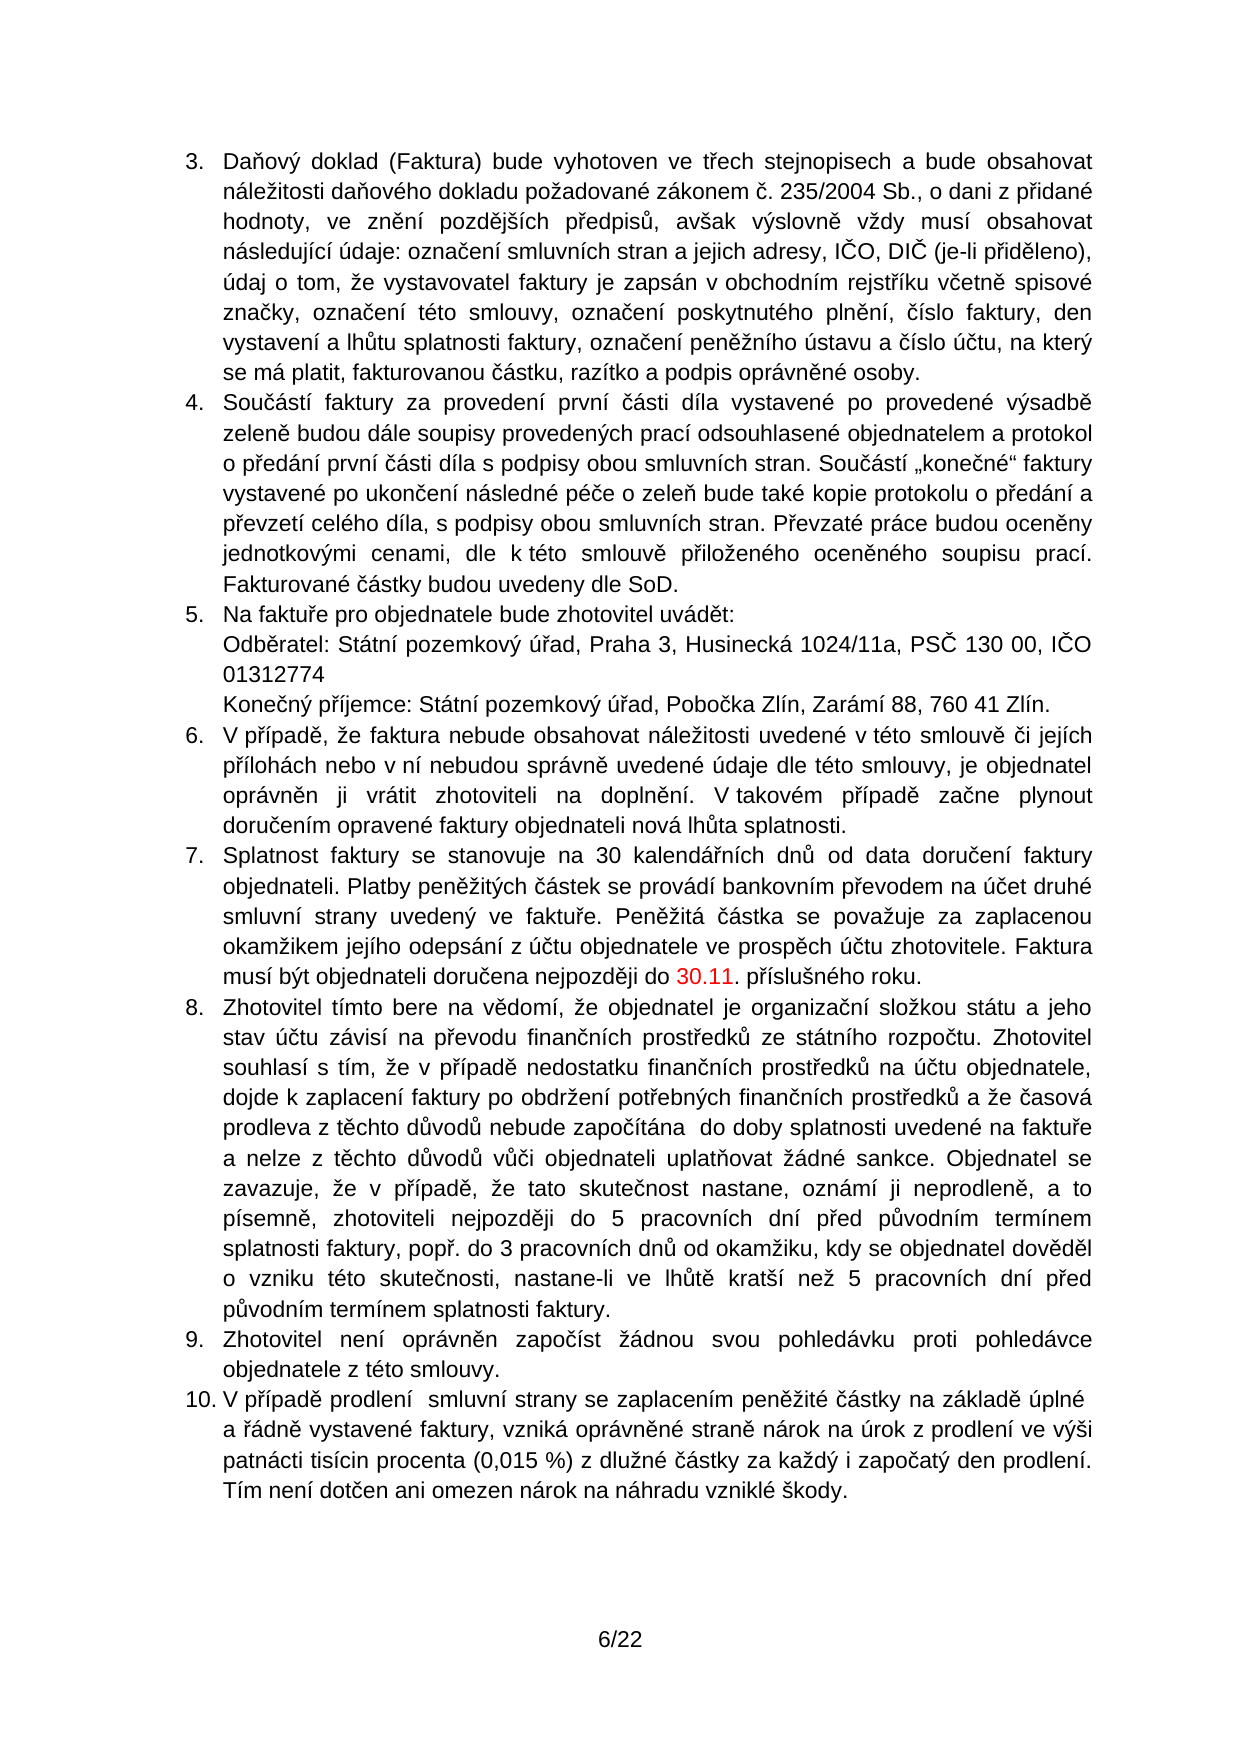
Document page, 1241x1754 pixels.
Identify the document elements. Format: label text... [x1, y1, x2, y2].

list Zhotovitel není oprávněn započíst žádnou svou pohledávku proti pohledávce objednatele z této smlouvy. [185, 1326, 1093, 1382]
list Zhotovitel tímto bere na vědomí, že objednatel je organizační složkou státu a jeho stav účtu závisí na převodu finančních prostředků ze státního rozpočtu. Zhotovitel souhlasí s tím, že v případě nedostatku finančních prostředků na účtu objednatele, dojde k zaplacení faktury po obdržení potřebných finančních prostředků a že časová prodleva z těchto důvodů nebude započítána do doby splatnosti uvedené na faktuře a nelze z těchto důvodů vůči objednateli uplatňovat žádné sankce. Objednatel se zavazuje, že v případě, že tato skutečnost nastane, oznámí ji neprodleně, a to písemně, zhotoviteli nejpozději do 5 pracovních dní před původním termínem splatnosti faktury, popř. do 3 pracovních dnů od okamžiku, kdy se objednatel dověděl o vzniku této skutečnosti, nastane-li ve lhůtě kratší než 5 pracovních dní před původním termínem splatnosti faktury. [185, 993, 1093, 1322]
list Součástí faktury za provedení první části díla vystavené po provedené výsadbě zeleně budou dále soupisy provedených prací odsouhlasené objednatelem a protokol o předání první části díla s podpisy obou smluvních stran. Součástí „konečné“ faktury vystavené po ukončení následné péče o zeleň bude také kopie protokolu o předání a převzetí celého díla, s podpisy obou smluvních stran. Převzaté práce budou oceněny jednotkovými cenami, dle k této smlouvě přiloženého oceněného soupisu prací. Fakturované částky budou uvedeny dle SoD. [185, 389, 1093, 597]
list Konečný příjemce: Státní pozemkový úřad, Pobočka Zlín, Zarámí 88, 760 41 Zlín. [223, 691, 1093, 718]
list Na faktuře pro objednatele bude zhotovitel uvádět: [185, 601, 1093, 627]
list V případě prodlení smluvní strany se zaplacením peněžité částky na základě úplné a řádně vystavené faktury, vzniká oprávněné straně nárok na úrok z prodlení ve výši patnácti tisícin procenta (0,015 %) z dlužné částky za každý i započatý den prodlení. Tím není dotčen ani omezen nárok na náhradu vzniklé škody. [185, 1386, 1093, 1503]
list Odběratel: Státní pozemkový úřad, Praha 3, Husinecká 1024/11a, PSČ 130 00, IČO 01312774 [223, 631, 1093, 687]
list V případě, že faktura nebude obsahovat náležitosti uvedené v této smlouvě či jejích přílohách nebo v ní nebudou správně uvedené údaje dle této smlouvy, je objednatel oprávněn ji vrátit zhotoviteli na doplnění. V takovém případě začne plynout doručením opravené faktury objednateli nová lhůta splatnosti. [185, 722, 1093, 838]
list Splatnost faktury se stanovuje na 30 kalendářních dnů od data doručení faktury objednateli. Platby peněžitých částek se provádí bankovním převodem na účet druhé smluvní strany uvedený ve faktuře. Peněžitá částka se považuje za zaplacenou okamžikem jejího odepsání z účtu objednatele ve prospěch účtu zhotovitele. Faktura musí být objednateli doručena nejpozději do 30.11. příslušného roku. [185, 842, 1093, 989]
list Daňový doklad (Faktura) bude vyhotoven ve třech stejnopisech a bude obsahovat náležitosti daňového dokladu požadované zákonem č. 235/2004 Sb., o dani z přidané hodnoty, ve znění pozdějších předpisů, avšak výslovně vždy musí obsahovat následující údaje: označení smluvních stran a jejich adresy, IČO, DIČ (je-li přiděleno), údaj o tom, že vystavovatel faktury je zapsán v obchodním rejstříku včetně spisové značky, označení této smlouvy, označení poskytnutého plnění, číslo faktury, den vystavení a lhůtu splatnosti faktury, označení peněžního ústavu a číslo účtu, na který se má platit, fakturovanou částku, razítko a podpis oprávněné osoby. [185, 148, 1093, 385]
